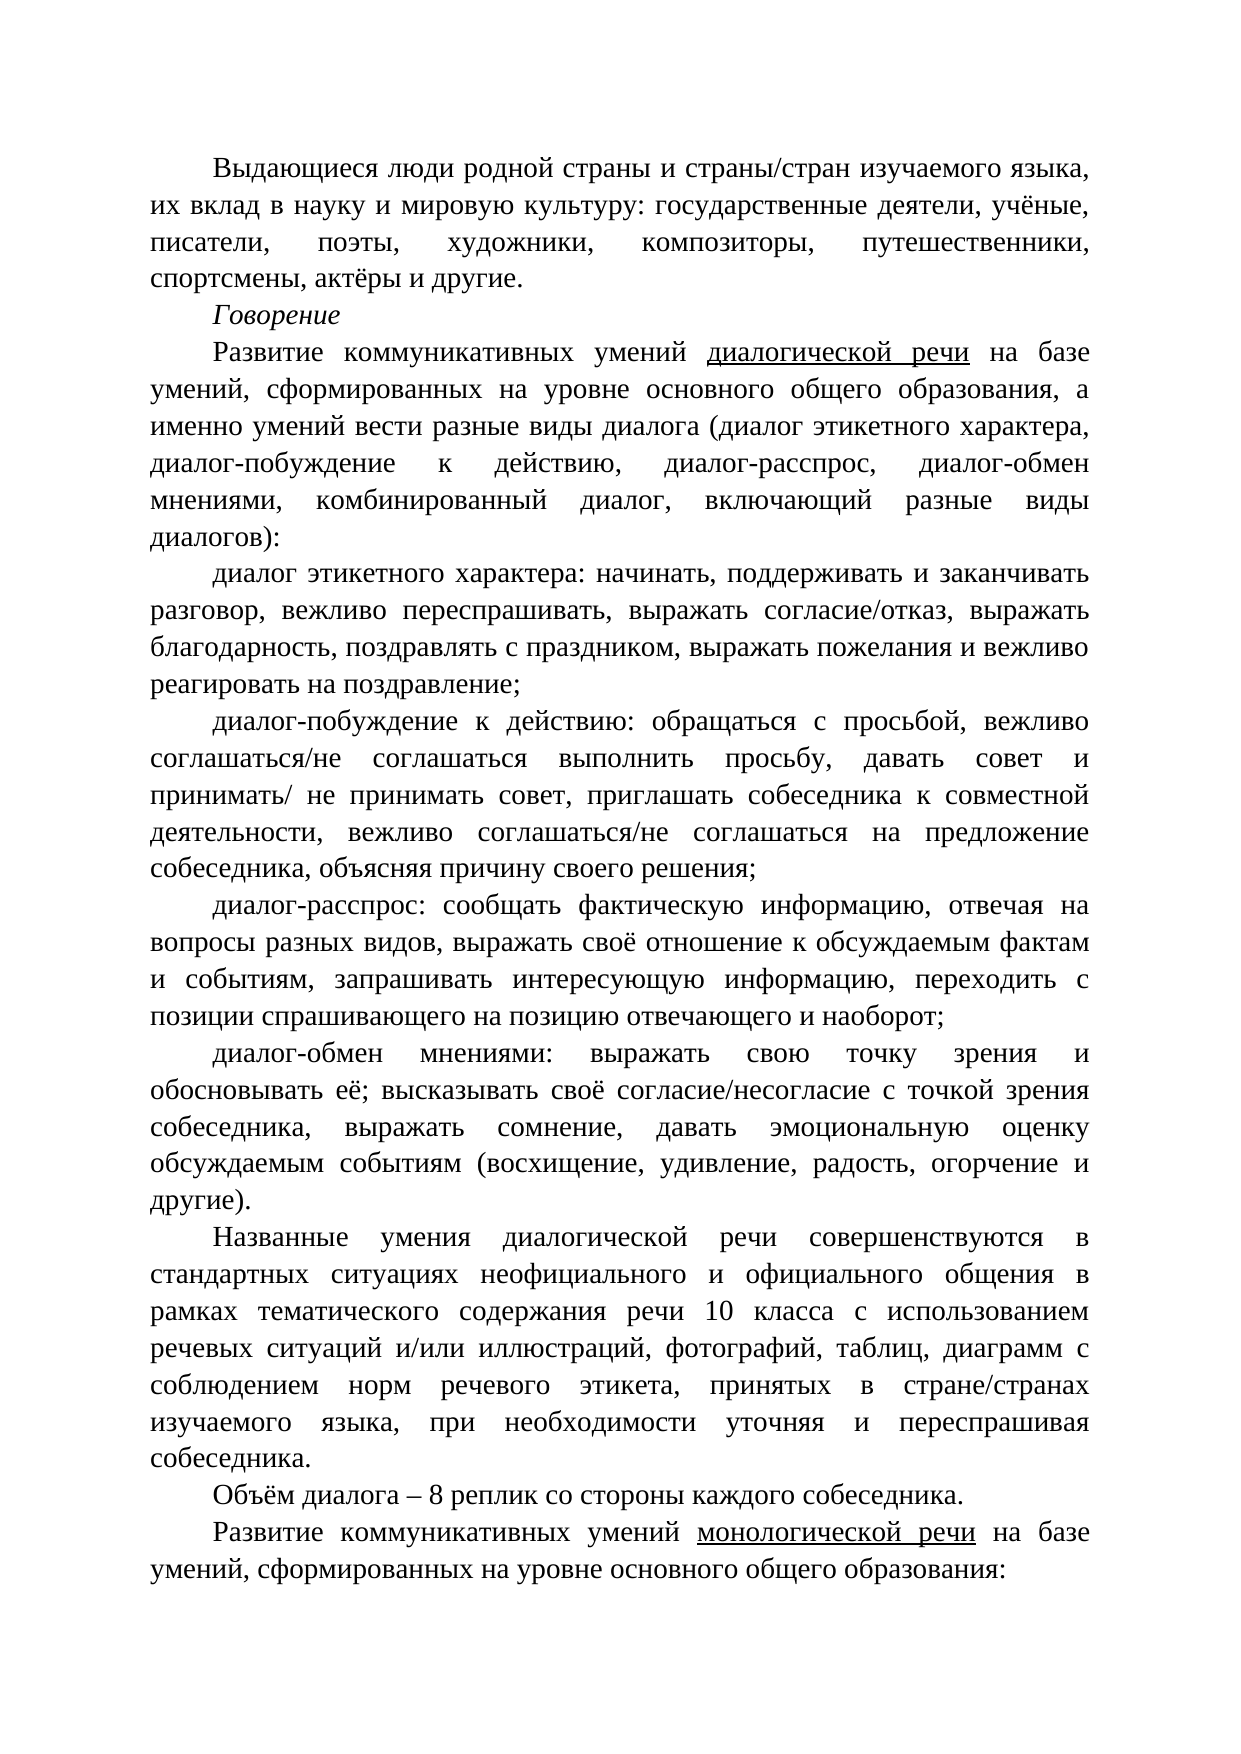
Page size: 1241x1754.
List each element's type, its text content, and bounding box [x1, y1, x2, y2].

text диалог-побуждение к действию: обращаться с просьбой, вежливо соглашаться/не соглашаться выполнить просьбу, давать совет и принимать/ не принимать совет, приглашать собеседника к совместной деятельности, вежливо соглашаться/не соглашаться на предложение собеседника, объясняя причину своего решения; [150, 703, 1090, 884]
text Выдающиеся люди родной страны и страны/стран изучаемого языка, их вклад в науку и мировую культуру: государственные деятели, учёные, писатели, поэты, художники, композиторы, путешественники, спортсмены, актёры и другие. [150, 150, 1090, 294]
text диалог этикетного характера: начинать, поддерживать и заканчивать разговор, вежливо переспрашивать, выражать согласие/отказ, выражать благодарность, поздравлять с праздником, выражать пожелания и вежливо реагировать на поздравление; [150, 556, 1090, 700]
text диалог-обмен мнениями: выражать свою точку зрения и обосновывать её; высказывать своё согласие/несогласие с точкой зрения собеседника, выражать сомнение, давать эмоциональную оценку обсуждаемым событиям (восхищение, удивление, радость, огорчение и другие). [150, 1035, 1090, 1216]
text Развитие коммуникативных умений монологической речи на базе умений, сформированных на уровне основного общего образования: [150, 1514, 1090, 1585]
text Названные умения диалогической речи совершенствуются в стандартных ситуациях неофициального и официального общения в рамках тематического содержания речи 10 класса с использованием речевых ситуаций и/или иллюстраций, фотографий, таблиц, диаграмм с соблюдением норм речевого этикета, принятых в стране/странах изучаемого языка, при необходимости уточняя и переспрашивая собеседника. [150, 1219, 1090, 1474]
text Развитие коммуникативных умений диалогической речи на базе умений, сформированных на уровне основного общего образования, а именно умений вести разные виды диалога (диалог этикетного характера, диалог-побуждение к действию, диалог-расспрос, диалог-обмен мнениями, комбинированный диалог, включающий разные виды диалогов): [150, 334, 1090, 552]
text диалог-расспрос: сообщать фактическую информацию, отвечая на вопросы разных видов, выражать своё отношение к обсуждаемым фактам и событиям, запрашивать интересующую информацию, переходить с позиции спрашивающего на позицию отвечающего и наоборот; [150, 887, 1090, 1032]
text Объём диалога – 8 реплик со стороны каждого собеседника. [150, 1477, 1090, 1511]
text Говорение [150, 297, 1090, 331]
